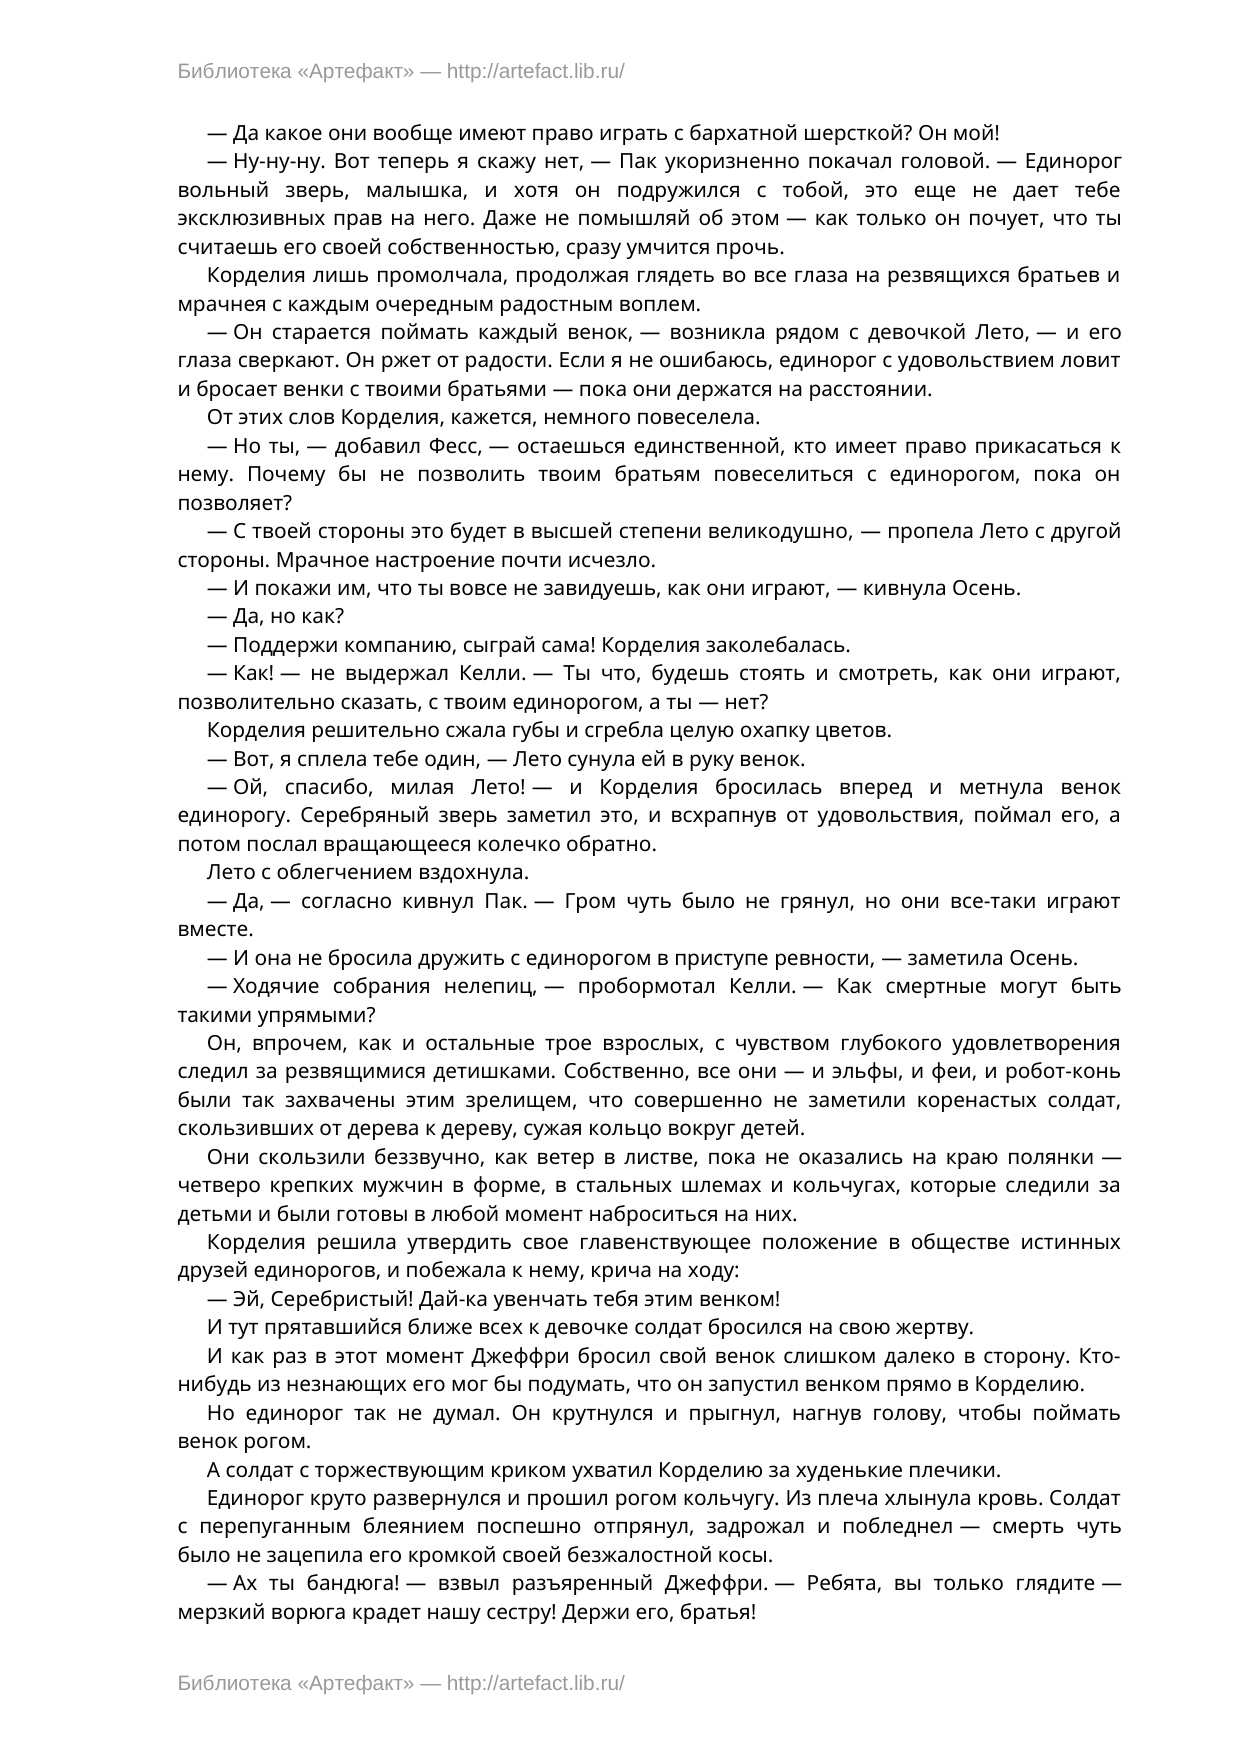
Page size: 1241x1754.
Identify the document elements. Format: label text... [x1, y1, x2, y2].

text — Эй, Серебристый! Дай-ка увенчать тебя этим венком! [177, 1284, 1122, 1312]
text — Поддержи компанию, сыграй сама! Корделия заколебалась. [177, 630, 1122, 658]
text От этих слов Корделия, кажется, немного повеселела. [177, 402, 1122, 431]
text — С твоей стороны это будет в высшей степени великодушно, — пропела Лето с другой стороны. Мрачное настроение почти исчезло. [177, 516, 1122, 573]
text И как раз в этот момент Джеффри бросил свой венок слишком далеко в сторону. Кто-нибудь из незнающих его мог бы подумать, что он запустил венком прямо в Корделию. [177, 1341, 1122, 1398]
text Корделия лишь промолчала, продолжая глядеть во все глаза на резвящихся братьев и мрачнея с каждым очередным радостным воплем. [177, 260, 1122, 317]
text — Ах ты бандюга! — взвыл разъяренный Джеффри. — Ребята, вы только глядите — мерзкий ворюга крадет нашу сестру! Держи его, братья! [177, 1568, 1122, 1625]
text — Он старается поймать каждый венок, — возникла рядом с девочкой Лето, — и его глаза сверкают. Он ржет от радости. Если я не ошибаюсь, единорог с удовольствием ловит и бросает венки с твоими братьями — пока они держатся на расстоянии. [177, 317, 1122, 402]
text — И покажи им, что ты вовсе не завидуешь, как они играют, — кивнула Осень. [177, 573, 1122, 602]
text Единорог круто развернулся и прошил рогом кольчугу. Из плеча хлынула кровь. Солдат с перепуганным блеянием поспешно отпрянул, задрожал и побледнел — смерть чуть было не зацепила его кромкой своей безжалостной косы. [177, 1483, 1122, 1568]
text — И она не бросила дружить с единорогом в приступе ревности, — заметила Осень. [177, 943, 1122, 971]
text Лето с облегчением вздохнула. [177, 857, 1122, 886]
text Он, впрочем, как и остальные трое взрослых, с чувством глубокого удовлетворения следил за резвящимися детишками. Собственно, все они — и эльфы, и феи, и робот-конь были так захвачены этим зрелищем, что совершенно не заметили коренастых солдат, скользивших от дерева к дереву, сужая кольцо вокруг детей. [177, 1028, 1122, 1142]
text Корделия решительно сжала губы и сгребла целую охапку цветов. [177, 715, 1122, 744]
text И тут прятавшийся ближе всех к девочке солдат бросился на свою жертву. [177, 1312, 1122, 1341]
text — Ну-ну-ну. Вот теперь я скажу нет, — Пак укоризненно покачал головой. — Единорог вольный зверь, малышка, и хотя он подружился с тобой, это еще не дает тебе эксклюзивных прав на него. Даже не помышляй об этом — как только он почует, что ты считаешь его своей собственностью, сразу умчится прочь. [177, 147, 1122, 260]
text Но единорог так не думал. Он крутнулся и прыгнул, нагнув голову, чтобы поймать венок рогом. [177, 1398, 1122, 1455]
text — Да какое они вообще имеют право играть с бархатной шерсткой? Он мой! [177, 118, 1122, 147]
text — Да, — согласно кивнул Пак. — Гром чуть было не грянул, но они все-таки играют вместе. [177, 886, 1122, 943]
text — Ой, спасибо, милая Лето! — и Корделия бросилась вперед и метнула венок единорогу. Серебряный зверь заметил это, и всхрапнув от удовольствия, поймал его, а потом послал вращающееся колечко обратно. [177, 772, 1122, 857]
text — Как! — не выдержал Келли. — Ты что, будешь стоять и смотреть, как они играют, позволительно сказать, с твоим единорогом, а ты — нет? [177, 658, 1122, 715]
text А солдат с торжествующим криком ухватил Корделию за худенькие плечики. [177, 1455, 1122, 1483]
text Корделия решила утвердить свое главенствующее положение в обществе истинных друзей единорогов, и побежала к нему, крича на ходу: [177, 1227, 1122, 1284]
text — Вот, я сплела тебе один, — Лето сунула ей в руку венок. [177, 744, 1122, 772]
text Они скользили беззвучно, как ветер в листве, пока не оказались на краю полянки — четверо крепких мужчин в форме, в стальных шлемах и кольчугах, которые следили за детьми и были готовы в любой момент наброситься на них. [177, 1142, 1122, 1227]
text — Да, но как? [177, 602, 1122, 630]
text — Но ты, — добавил Фесс, — остаешься единственной, кто имеет право прикасаться к нему. Почему бы не позволить твоим братьям повеселиться с единорогом, пока он позволяет? [177, 431, 1122, 516]
text — Ходячие собрания нелепиц, — пробормотал Келли. — Как смертные могут быть такими упрямыми? [177, 971, 1122, 1028]
